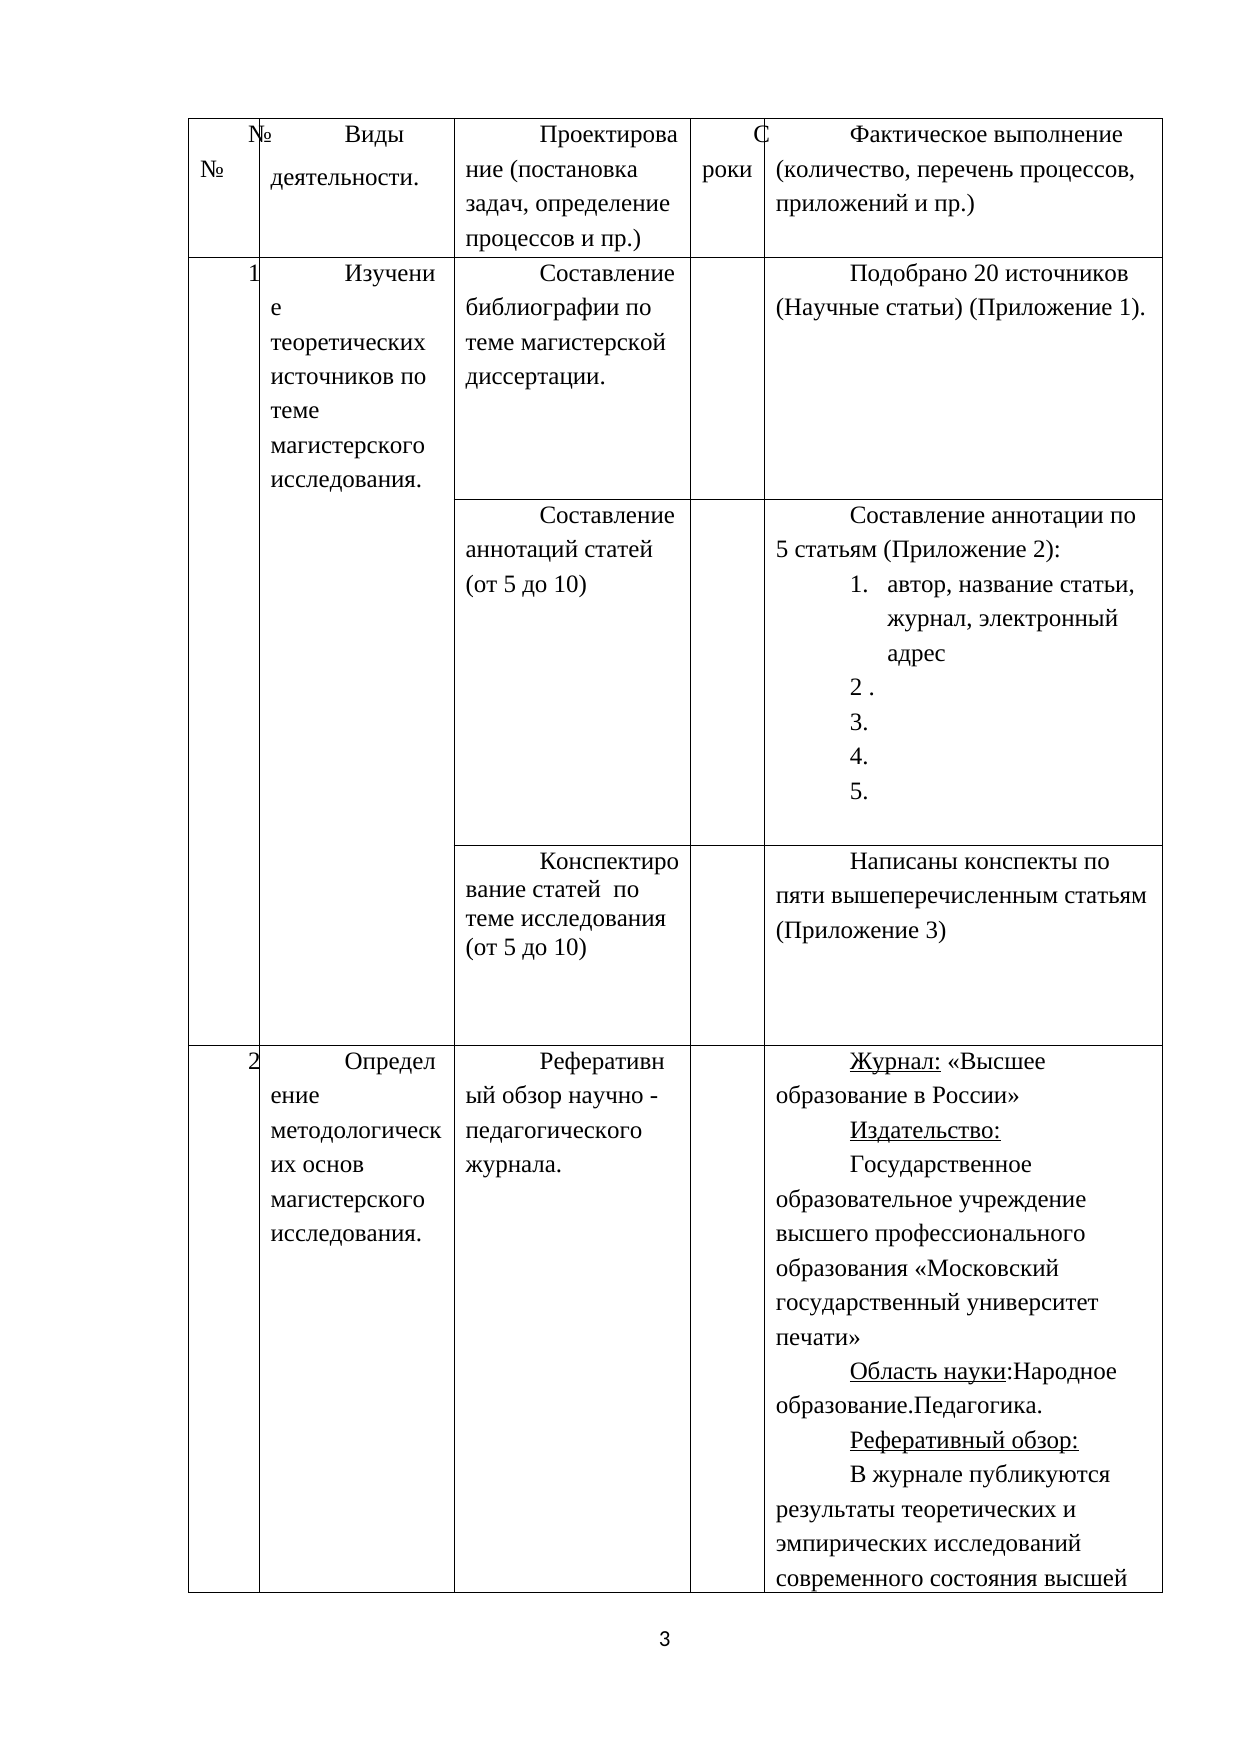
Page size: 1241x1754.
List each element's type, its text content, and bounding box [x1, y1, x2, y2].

table_cell [691, 500, 764, 845]
table_cell Составление аннотации по 5 статьям (Приложение 2): автор, название статьи, журнал, электронный адрес 2 . 3. 4. 5. [765, 500, 1162, 845]
table_cell Изучение теоретических источников по теме магистерского исследования. [260, 258, 454, 1045]
table_cell Подобрано 20 источников (Научные статьи) (Приложение 1). [765, 258, 1162, 499]
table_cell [455, 1046, 690, 1592]
table_cell [691, 846, 764, 1045]
table_cell 2 [189, 1046, 259, 1592]
table_cell Составление аннотаций статей (от 5 до 10) [455, 500, 690, 845]
table_cell Конспектирование статей по теме исследования (от 5 до 10) [455, 846, 690, 1045]
table_cell Написаны конспекты по пяти вышеперечисленным статьям (Приложение 3) [765, 846, 1162, 1045]
table_cell Виды деятельности. [260, 119, 454, 257]
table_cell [260, 1046, 454, 1592]
table_cell Составление библиографии по теме магистерской диссертации. [455, 258, 690, 499]
table_cell 1 [189, 258, 259, 1045]
table_cell Сроки [691, 119, 764, 257]
table_cell [691, 1046, 764, 1592]
table_cell №№ [189, 119, 259, 257]
table_cell [691, 258, 764, 499]
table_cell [765, 1046, 1162, 1592]
table_cell Фактическое выполнение (количество, перечень процессов, приложений и пр.) [765, 119, 1162, 257]
table_cell Проектирование (постановка задач, определение процессов и пр.) [455, 119, 690, 257]
